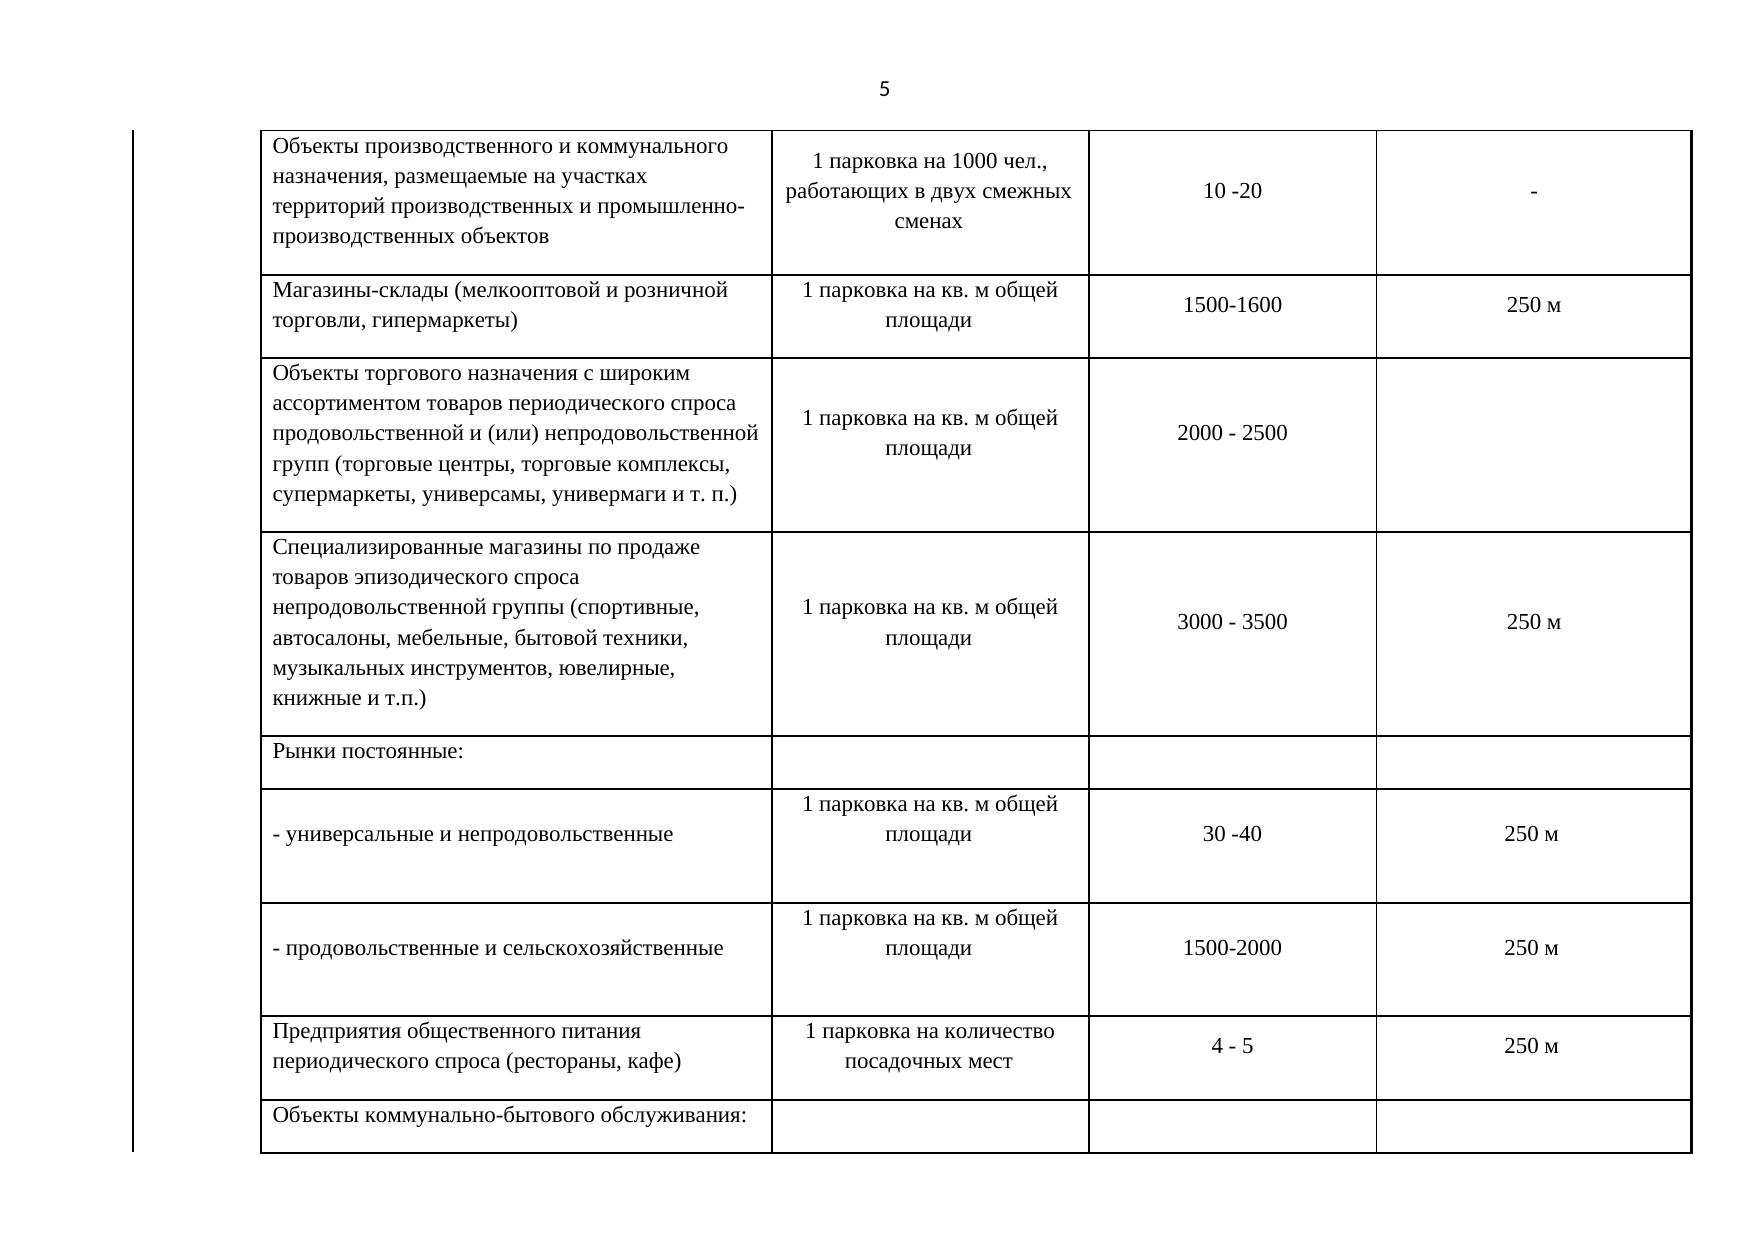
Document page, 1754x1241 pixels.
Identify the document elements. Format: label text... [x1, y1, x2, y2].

table_cell 250 м [1377, 1017, 1690, 1098]
table_cell Магазины-склады (мелкооптовой и розничной торговли, гипермаркеты) [262, 276, 771, 357]
table_cell 1500-1600 [1090, 276, 1376, 357]
table_cell 1500-2000 [1090, 904, 1376, 1015]
table_cell [1377, 737, 1690, 788]
table_cell 250 м [1377, 904, 1690, 1015]
table_cell - продовольственные и сельскохозяйственные [262, 904, 771, 1015]
table_cell 1 парковка на кв. м общей площади [773, 904, 1088, 1015]
table_cell [1090, 1101, 1376, 1152]
table_cell Объекты коммунально-бытового обслуживания: [262, 1101, 771, 1152]
table_cell Специализированные магазины по продаже товаров эпизодического спроса непродовольственной группы (спортивные, автосалоны, мебельные, бытовой техники, музыкальных инструментов, ювелирные, книжные и т.п.) [262, 533, 771, 735]
table_cell Объекты торгового назначения с широким ассортиментом товаров периодического спроса продовольственной и (или) непродовольственной групп (торговые центры, торговые комплексы, супермаркеты, универсамы, универмаги и т. п.) [262, 359, 771, 531]
table_cell [773, 1101, 1088, 1152]
table_cell 1 парковка на количество посадочных мест [773, 1017, 1088, 1098]
table_cell 250 м [1377, 533, 1690, 735]
table_cell 2000 - 2500 [1090, 359, 1376, 531]
table_cell [773, 737, 1088, 788]
table_cell 4 - 5 [1090, 1017, 1376, 1098]
table_cell 250 м [1377, 276, 1690, 357]
table_cell 30 -40 [1090, 790, 1376, 902]
table_cell Предприятия общественного питания периодического спроса (рестораны, кафе) [262, 1017, 771, 1098]
table_cell [1377, 1101, 1690, 1152]
table_cell [1377, 359, 1690, 531]
table_cell 3000 - 3500 [1090, 533, 1376, 735]
table_cell Рынки постоянные: [262, 737, 771, 788]
table_cell [1090, 737, 1376, 788]
table_cell 10 -20 [1090, 131, 1376, 273]
table_cell 250 м [1377, 790, 1690, 902]
table_cell - универсальные и непродовольственные [262, 790, 771, 902]
table_cell 1 парковка на кв. м общей площади [773, 276, 1088, 357]
table_cell 1 парковка на кв. м общей площади [773, 359, 1088, 531]
table_cell Объекты производственного и коммунального назначения, размещаемые на участках территорий производственных и промышленно-производственных объектов [262, 131, 771, 273]
table_cell - [1377, 131, 1690, 273]
table_cell 1 парковка на кв. м общей площади [773, 533, 1088, 735]
table_cell 1 парковка на кв. м общей площади [773, 790, 1088, 902]
table_cell 1 парковка на 1000 чел., работающих в двух смежных сменах [773, 131, 1088, 273]
